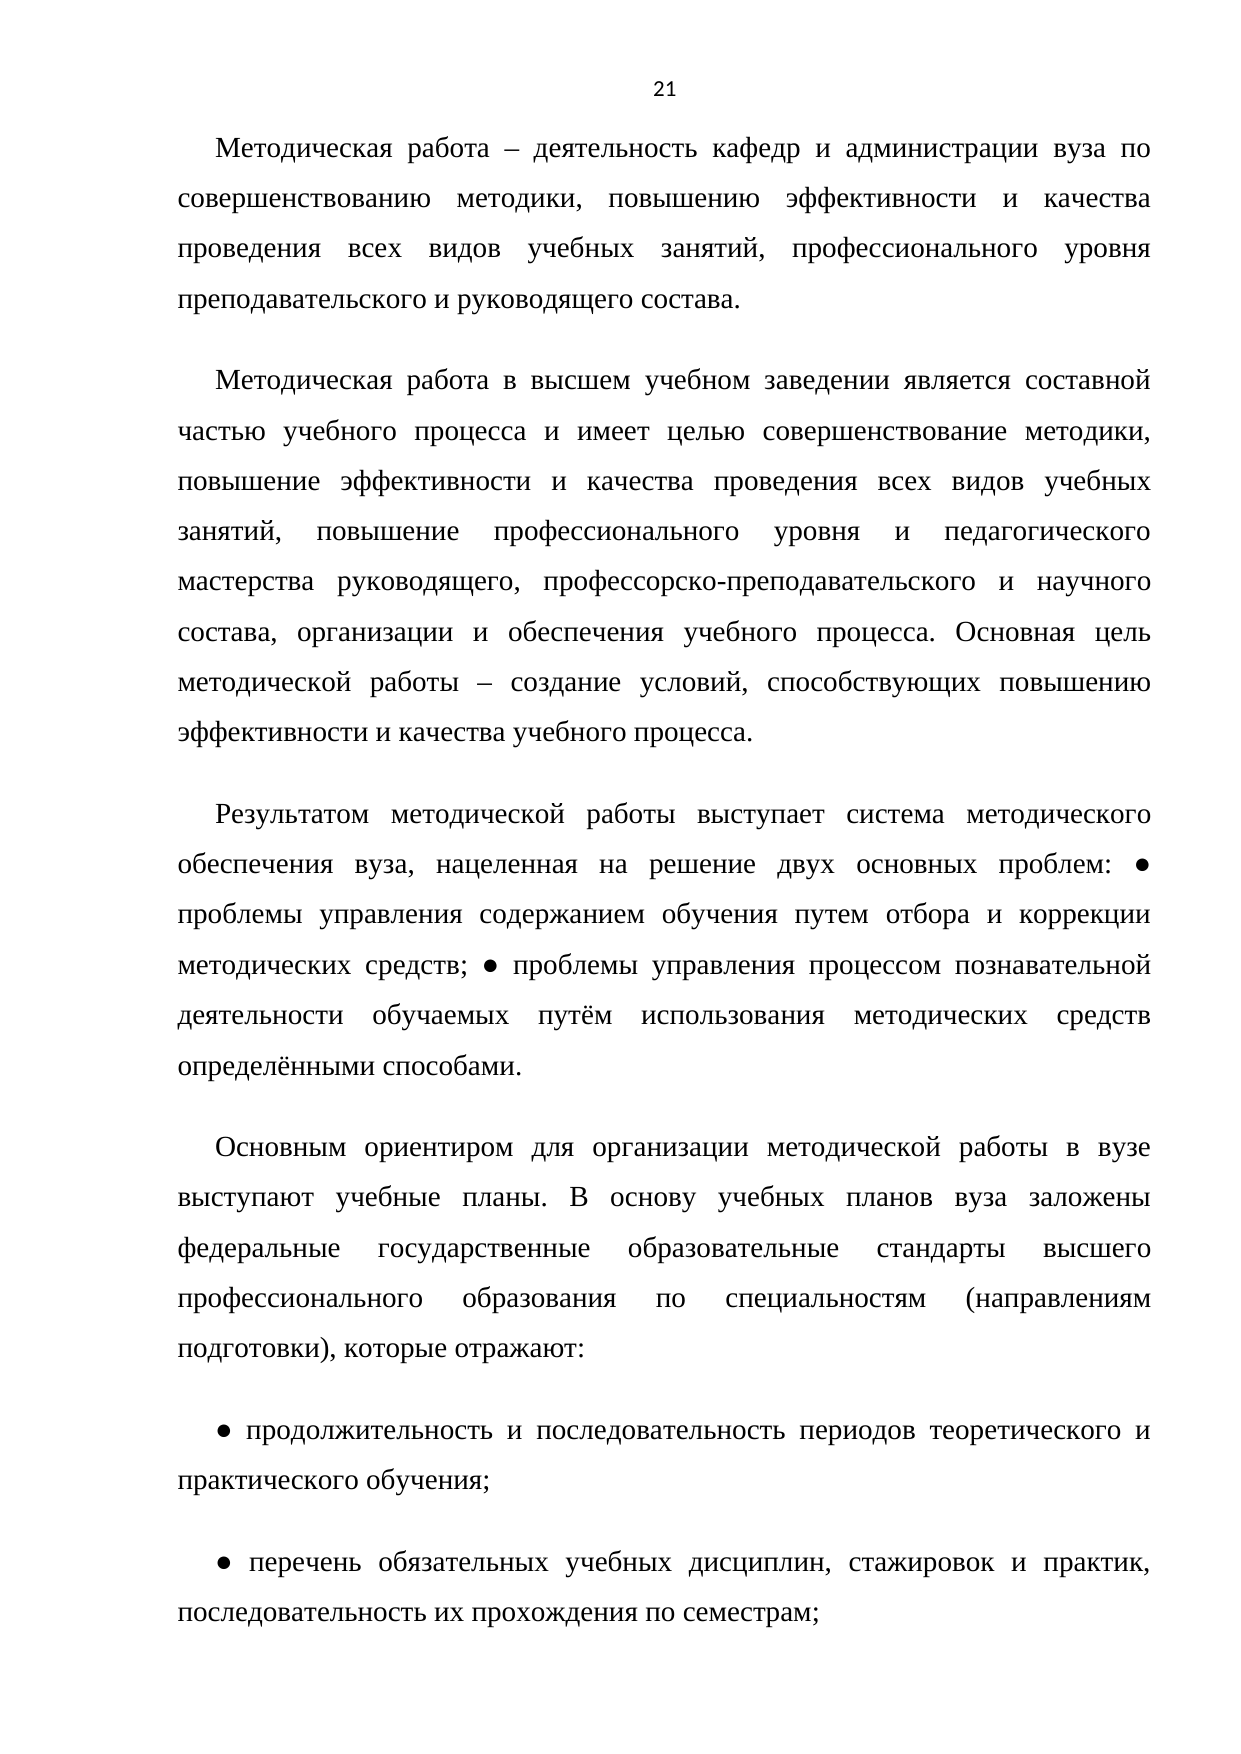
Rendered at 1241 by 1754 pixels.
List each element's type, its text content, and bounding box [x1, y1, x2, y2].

text Результатом методической работы выступает система методического обеспечения вуза, нацеленная на решение двух основных проблем: ● проблемы управления содержанием обучения путем отбора и коррекции методических средств; ● проблемы управления процессом познавательной деятельности обучаемых путём использования методических средств определёнными способами. [177, 796, 1152, 1081]
text ● продолжительность и последовательность периодов теоретического и практического обучения; [177, 1412, 1152, 1496]
text Методическая работа в высшем учебном заведении является составной частью учебного процесса и имеет целью совершенствование методики, повышение эффективности и качества проведения всех видов учебных занятий, повышение профессионального уровня и педагогического мастерства руководящего, профессорско-преподавательского и научного состава, организации и обеспечения учебного процесса. Основная цель методической работы – создание условий, способствующих повышению эффективности и качества учебного процесса. [177, 362, 1152, 748]
text ● перечень обязательных учебных дисциплин, стажировок и практик, последовательность их прохождения по семестрам; [177, 1544, 1152, 1628]
text Основным ориентиром для организации методической работы в вузе выступают учебные планы. В основу учебных планов вуза заложены федеральные государственные образовательные стандарты высшего профессионального образования по специальностям (направлениям подготовки), которые отражают: [177, 1129, 1152, 1364]
text Методическая работа – деятельность кафедр и администрации вуза по совершенствованию методики, повышению эффективности и качества проведения всех видов учебных занятий, профессионального уровня преподавательского и руководящего состава. [177, 130, 1152, 314]
